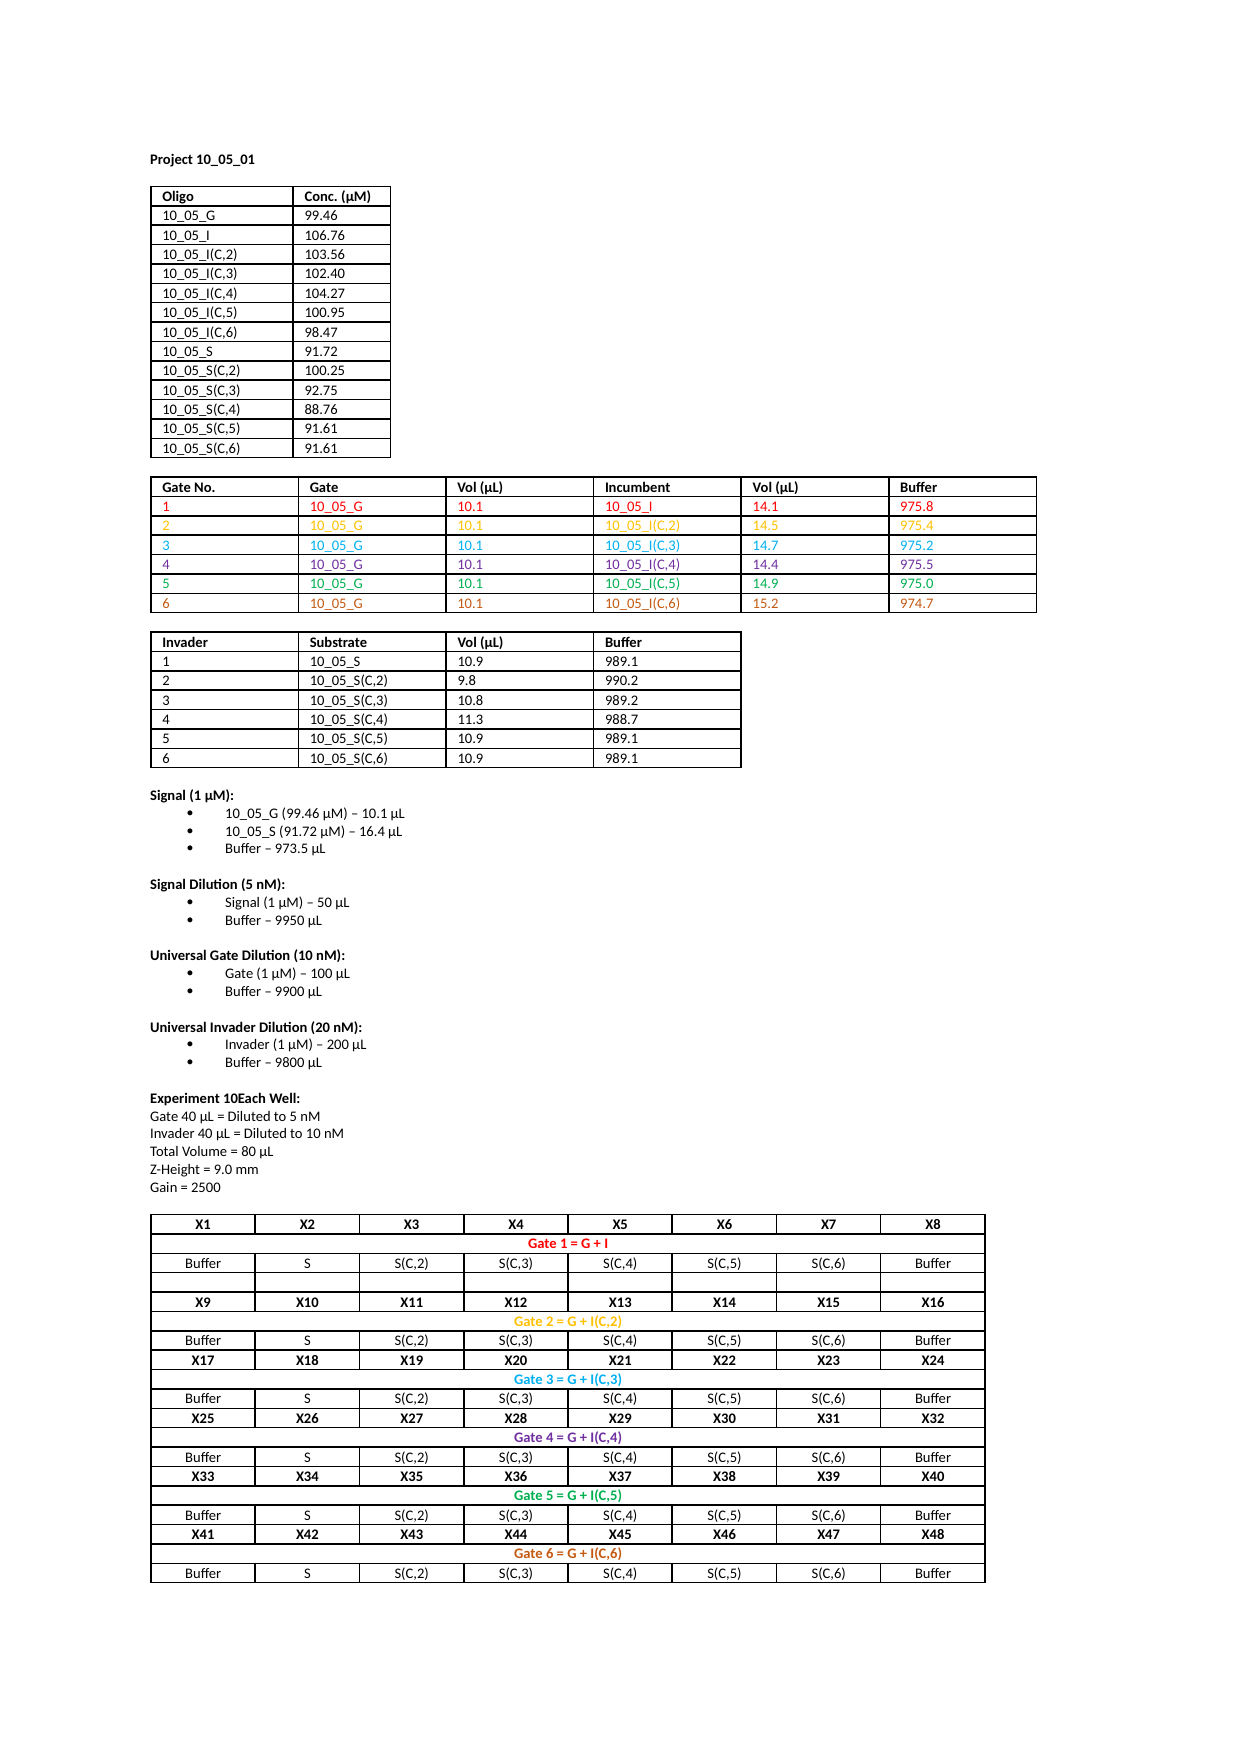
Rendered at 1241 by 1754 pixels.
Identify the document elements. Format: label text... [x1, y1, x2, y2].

table_cell 102.40 [294, 265, 390, 282]
table_cell 975.2 [890, 536, 1036, 554]
table_cell S(C,6) [777, 1448, 880, 1466]
table_cell X48 [881, 1525, 984, 1543]
table_cell 1 [152, 652, 298, 670]
table_cell S(C,3) [465, 1564, 567, 1582]
table_cell [465, 1273, 567, 1291]
table_cell 100.25 [294, 362, 390, 379]
table_cell Buffer [881, 1390, 984, 1407]
table_cell 10.8 [447, 691, 593, 709]
table_cell [881, 1273, 984, 1291]
table_cell Buffer [152, 1332, 254, 1349]
table_cell X22 [673, 1351, 776, 1369]
table_cell X36 [465, 1467, 567, 1485]
text Universal Invader Dilution (20 nM): [150, 1018, 1090, 1036]
table_cell X29 [569, 1409, 671, 1427]
table_header Substrate [299, 633, 445, 651]
table_cell 989.1 [594, 749, 740, 767]
table_cell Buffer [881, 1564, 984, 1582]
table_cell X11 [360, 1293, 463, 1311]
table_cell 10_05_I(C,6) [594, 594, 740, 612]
table_cell 100.95 [294, 303, 390, 321]
list Buffer – 9800 µL [187, 1053, 1090, 1071]
table_cell S(C,5) [673, 1332, 776, 1349]
table_cell X13 [569, 1293, 671, 1311]
table_cell 10_05_I(C,5) [594, 575, 740, 592]
table_cell 10_05_I(C,2) [594, 517, 740, 534]
table_cell S(C,2) [360, 1448, 463, 1466]
table_cell S(C,4) [569, 1448, 671, 1466]
table_header Buffer [594, 633, 740, 651]
text Gain = 2500 [150, 1178, 1090, 1196]
table_cell 14.4 [742, 555, 888, 573]
table_cell 92.75 [294, 381, 390, 399]
table_cell X10 [256, 1293, 359, 1311]
table_cell 6 [152, 594, 298, 612]
table_cell X23 [777, 1351, 880, 1369]
table_cell S(C,6) [777, 1564, 880, 1582]
table_cell [673, 1273, 776, 1291]
table_cell 10_05_G [299, 517, 445, 534]
table_cell X37 [569, 1467, 671, 1485]
table_cell S(C,5) [673, 1254, 776, 1272]
table_cell S(C,3) [465, 1390, 567, 1407]
table_cell S [256, 1390, 359, 1407]
table_cell 10.1 [447, 517, 593, 534]
table_cell X35 [360, 1467, 463, 1485]
table_cell S(C,5) [673, 1448, 776, 1466]
table_cell X41 [152, 1525, 254, 1543]
table_cell S(C,6) [777, 1390, 880, 1407]
table_cell X25 [152, 1409, 254, 1427]
table_cell X27 [360, 1409, 463, 1427]
table_cell 989.1 [594, 652, 740, 670]
table_header X5 [569, 1215, 671, 1233]
text Universal Gate Dilution (10 nM): [150, 947, 1090, 964]
table_cell [256, 1273, 359, 1291]
table_cell 10.1 [447, 555, 593, 573]
table_cell 975.8 [890, 497, 1036, 515]
table_cell X47 [777, 1525, 880, 1543]
table_cell X12 [465, 1293, 567, 1311]
table_cell 4 [152, 710, 298, 728]
table_cell Buffer [152, 1254, 254, 1272]
table_cell S(C,2) [360, 1564, 463, 1582]
table_cell X39 [777, 1467, 880, 1485]
table_header Oligo [152, 187, 292, 205]
table_cell X38 [673, 1467, 776, 1485]
table_cell 10.9 [447, 730, 593, 747]
table_cell 3 [152, 536, 298, 554]
table_cell 975.0 [890, 575, 1036, 592]
table_cell [152, 1273, 254, 1291]
table_cell S(C,4) [569, 1390, 671, 1407]
table_cell 10_05_S(C,5) [299, 730, 445, 747]
table_cell 91.72 [294, 342, 390, 360]
table_cell 10_05_I(C,3) [594, 536, 740, 554]
table_cell X16 [881, 1293, 984, 1311]
table_cell 91.61 [294, 439, 390, 457]
table_cell 10_05_I(C,6) [152, 323, 292, 341]
table_header X4 [465, 1215, 567, 1233]
table_cell S(C,2) [360, 1254, 463, 1272]
table_cell 14.7 [742, 536, 888, 554]
table_cell 14.9 [742, 575, 888, 592]
table_cell X34 [256, 1467, 359, 1485]
table_cell 10_05_S(C,5) [152, 420, 292, 437]
table_cell 10_05_S(C,6) [152, 439, 292, 457]
table_cell S(C,5) [673, 1390, 776, 1407]
list Signal (1 µM) – 50 µL [187, 893, 1090, 911]
table_cell 1 [152, 497, 298, 515]
table_header X7 [777, 1215, 880, 1233]
table_cell 10_05_G [299, 555, 445, 573]
table_cell 10_05_S(C,3) [152, 381, 292, 399]
list Gate (1 µM) – 100 µL [187, 964, 1090, 982]
table_cell 10_05_S(C,2) [299, 672, 445, 689]
table_cell 10_05_S [299, 652, 445, 670]
table_cell 106.76 [294, 226, 390, 244]
table_cell [569, 1273, 671, 1291]
table_cell 10_05_G [299, 497, 445, 515]
table_cell X26 [256, 1409, 359, 1427]
table_header Conc. (µM) [294, 187, 390, 205]
table_cell X28 [465, 1409, 567, 1427]
table_cell 5 [152, 575, 298, 592]
table_cell S(C,4) [569, 1506, 671, 1524]
table_cell 988.7 [594, 710, 740, 728]
list 10_05_G (99.46 µM) – 10.1 µL [187, 804, 1090, 822]
table_cell X24 [881, 1351, 984, 1369]
table_cell 10_05_I [152, 226, 292, 244]
table_cell 10_05_S(C,3) [299, 691, 445, 709]
table_cell 10_05_I(C,3) [152, 265, 292, 282]
table_cell 10.9 [447, 652, 593, 670]
table_cell 98.47 [294, 323, 390, 341]
table_cell 975.5 [890, 555, 1036, 573]
table_cell X30 [673, 1409, 776, 1427]
table_cell Gate 3 = G + I(C,3) [152, 1370, 984, 1388]
table_cell 88.76 [294, 400, 390, 418]
table_cell X14 [673, 1293, 776, 1311]
table_cell X40 [881, 1467, 984, 1485]
text Invader 40 µL = Diluted to 10 nM [150, 1125, 1090, 1142]
table_cell 10_05_I(C,2) [152, 245, 292, 263]
table_cell 2 [152, 517, 298, 534]
table_cell 6 [152, 749, 298, 767]
table_cell S(C,5) [673, 1506, 776, 1524]
table_cell 10_05_S [152, 342, 292, 360]
table_cell 2 [152, 672, 298, 689]
table_cell Buffer [881, 1332, 984, 1349]
list 10_05_S (91.72 µM) – 16.4 µL [187, 822, 1090, 840]
table_cell S(C,2) [360, 1390, 463, 1407]
table_cell 10.9 [447, 749, 593, 767]
table_header Invader [152, 633, 298, 651]
table_cell 4 [152, 555, 298, 573]
table_cell 10_05_S(C,2) [152, 362, 292, 379]
table_cell 975.4 [890, 517, 1036, 534]
table_cell 990.2 [594, 672, 740, 689]
table_cell 5 [152, 730, 298, 747]
table_cell 10_05_G [299, 594, 445, 612]
table_cell 10_05_I(C,5) [152, 303, 292, 321]
table_header X6 [673, 1215, 776, 1233]
table_cell 9.8 [447, 672, 593, 689]
table_cell 10_05_I(C,4) [152, 284, 292, 302]
table_cell 15.2 [742, 594, 888, 612]
table_cell 10.1 [447, 575, 593, 592]
table_cell 3 [152, 691, 298, 709]
table_cell Buffer [152, 1564, 254, 1582]
table_cell 10_05_G [299, 575, 445, 592]
table_cell X45 [569, 1525, 671, 1543]
text Z-Height = 9.0 mm [150, 1160, 1090, 1178]
table_cell [360, 1273, 463, 1291]
table_cell X19 [360, 1351, 463, 1369]
table_cell S(C,4) [569, 1332, 671, 1349]
table_header Vol (µL) [447, 633, 593, 651]
table_header X8 [881, 1215, 984, 1233]
table_cell X43 [360, 1525, 463, 1543]
table_cell S [256, 1448, 359, 1466]
table_cell S(C,6) [777, 1506, 880, 1524]
table_cell S(C,4) [569, 1254, 671, 1272]
table_cell Buffer [881, 1506, 984, 1524]
table_cell Buffer [152, 1390, 254, 1407]
table_header Incumbent [594, 478, 740, 496]
table_cell S(C,3) [465, 1254, 567, 1272]
table_header Vol (µL) [447, 478, 593, 496]
table_cell X9 [152, 1293, 254, 1311]
table_cell X42 [256, 1525, 359, 1543]
table_cell S [256, 1506, 359, 1524]
table_cell 10_05_G [152, 207, 292, 224]
table_cell Gate 6 = G + I(C,6) [152, 1545, 984, 1562]
table_cell Gate 2 = G + I(C,2) [152, 1312, 984, 1330]
table_header Gate No. [152, 478, 298, 496]
table_cell 10_05_I(C,4) [594, 555, 740, 573]
table_cell Gate 1 = G + I [152, 1235, 984, 1252]
table_cell 11.3 [447, 710, 593, 728]
table_cell X18 [256, 1351, 359, 1369]
text Total Volume = 80 µL [150, 1142, 1090, 1160]
table_cell S [256, 1564, 359, 1582]
table_cell 10_05_S(C,4) [152, 400, 292, 418]
text Gate 40 µL = Diluted to 5 nM [150, 1107, 1090, 1125]
list Invader (1 µM) – 200 µL [187, 1036, 1090, 1053]
table_cell 10_05_I [594, 497, 740, 515]
table_header X1 [152, 1215, 254, 1233]
table_cell 10.1 [447, 536, 593, 554]
table_cell S(C,3) [465, 1506, 567, 1524]
table_cell S(C,5) [673, 1564, 776, 1582]
table_cell 14.1 [742, 497, 888, 515]
table_cell Gate 4 = G + I(C,4) [152, 1428, 984, 1446]
text Project 10_05_01 [150, 150, 1090, 168]
table_cell X31 [777, 1409, 880, 1427]
table_cell 99.46 [294, 207, 390, 224]
table_header X2 [256, 1215, 359, 1233]
text Experiment 10Each Well: [150, 1089, 1090, 1107]
table_cell 10.1 [447, 497, 593, 515]
table_cell 989.1 [594, 730, 740, 747]
table_cell Buffer [152, 1448, 254, 1466]
table_cell Buffer [881, 1448, 984, 1466]
table_header X3 [360, 1215, 463, 1233]
list Buffer – 9950 µL [187, 911, 1090, 929]
table_cell 974.7 [890, 594, 1036, 612]
table_cell 14.5 [742, 517, 888, 534]
table_cell X17 [152, 1351, 254, 1369]
table_cell 10.1 [447, 594, 593, 612]
table_cell 104.27 [294, 284, 390, 302]
table_cell X32 [881, 1409, 984, 1427]
table_cell [777, 1273, 880, 1291]
table_cell X15 [777, 1293, 880, 1311]
table_cell S(C,4) [569, 1564, 671, 1582]
table_cell Buffer [152, 1506, 254, 1524]
text Signal Dilution (5 nM): [150, 875, 1090, 893]
table_cell S(C,2) [360, 1506, 463, 1524]
table_cell 10_05_S(C,4) [299, 710, 445, 728]
list Buffer – 973.5 µL [187, 840, 1090, 857]
table_cell 91.61 [294, 420, 390, 437]
text Signal (1 µM): [150, 786, 1090, 804]
table_cell S [256, 1254, 359, 1272]
table_cell X21 [569, 1351, 671, 1369]
table_cell S(C,6) [777, 1254, 880, 1272]
table_cell 10_05_S(C,6) [299, 749, 445, 767]
table_cell X20 [465, 1351, 567, 1369]
table_header Buffer [890, 478, 1036, 496]
table_header Gate [299, 478, 445, 496]
table_cell Buffer [881, 1254, 984, 1272]
table_cell S(C,3) [465, 1448, 567, 1466]
table_cell S(C,3) [465, 1332, 567, 1349]
table_cell X33 [152, 1467, 254, 1485]
table_cell 989.2 [594, 691, 740, 709]
table_header Vol (µL) [742, 478, 888, 496]
table_cell S [256, 1332, 359, 1349]
list Buffer – 9900 µL [187, 982, 1090, 1000]
table_cell S(C,6) [777, 1332, 880, 1349]
table_cell 103.56 [294, 245, 390, 263]
table_cell X46 [673, 1525, 776, 1543]
table_cell S(C,2) [360, 1332, 463, 1349]
table_cell 10_05_G [299, 536, 445, 554]
table_cell X44 [465, 1525, 567, 1543]
table_cell Gate 5 = G + I(C,5) [152, 1487, 984, 1504]
